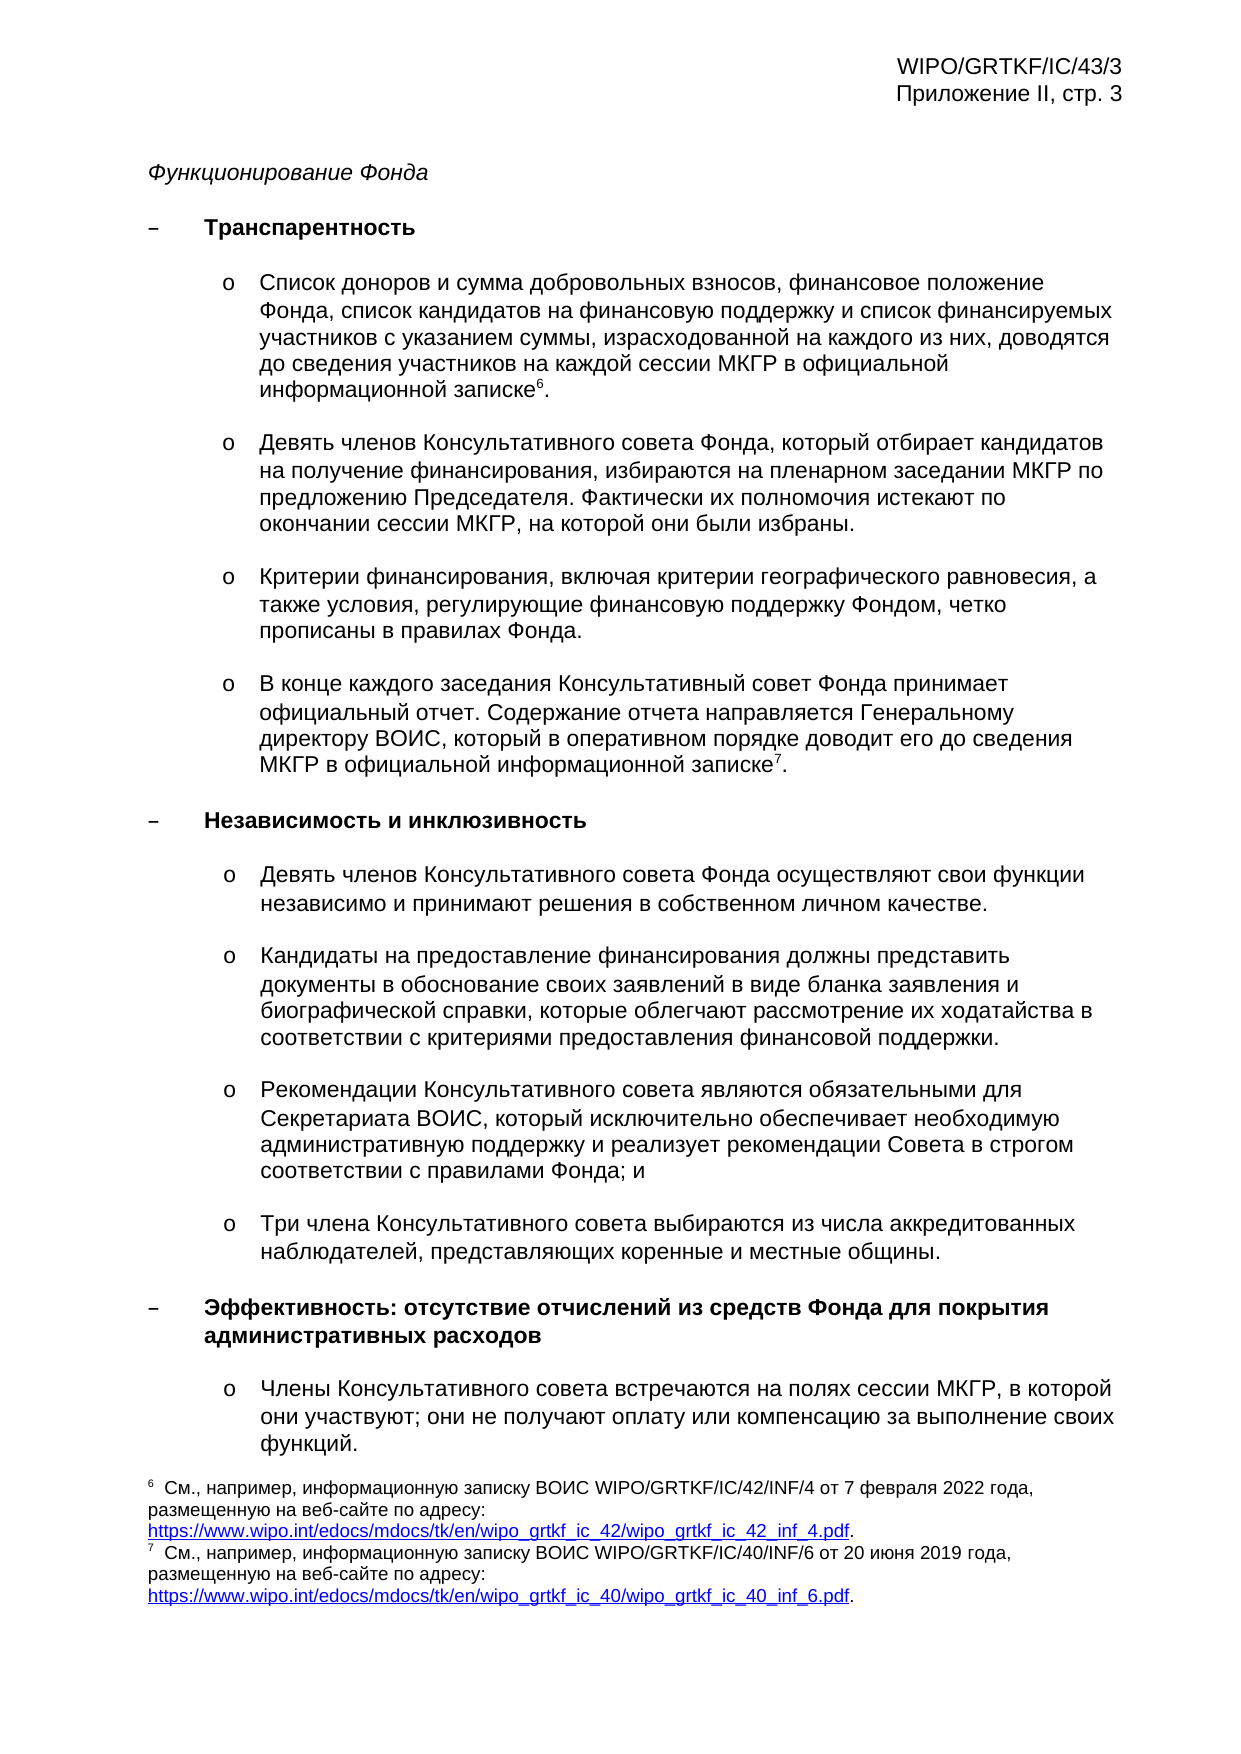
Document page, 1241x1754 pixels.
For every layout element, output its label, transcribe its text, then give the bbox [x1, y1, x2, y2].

list Критерии финансирования, включая критерии географического равновесия, а также условия, регулирующие финансовую поддержку Фондом, четко прописаны в правилах Фонда. [222, 563, 1122, 644]
list Три члена Консультативного совета выбираются из числа аккредитованных наблюдателей, представляющих коренные и местные общины. [223, 1210, 1122, 1265]
list Девять членов Консультативного совета Фонда, который отбирает кандидатов на получение финансирования, избираются на пленарном заседании МКГР по предложению Председателя. Фактически их полномочия истекают по окончании сессии МКГР, на которой они были избраны. [222, 429, 1122, 536]
list В конце каждого заседания Консультативный совет Фонда принимает официальный отчет. Содержание отчета направляется Генеральному директору ВОИС, который в оперативном порядке доводит его до сведения МКГР в официальной информационной записке. [222, 670, 1122, 777]
list Рекомендации Консультативного совета являются обязательными для Секретариата ВОИС, который исключительно обеспечивает необходимую административную поддержку и реализует рекомендации Совета в строгом соответствии с правилами Фонда; и [223, 1076, 1122, 1184]
list Независимость и инклюзивность [148, 804, 1122, 835]
list Список доноров и сумма добровольных взносов, финансовое положение Фонда, список кандидатов на финансовую поддержку и список финансируемых участников с указанием суммы, израсходованной на каждого из них, доводятся до сведения участников на каждой сессии МКГР в официальной информационной записке. [222, 269, 1122, 403]
text Функционирование Фонда [148, 158, 1122, 185]
list Эффективность: отсутствие отчислений из средств Фонда для покрытия административных расходов [148, 1291, 1122, 1349]
list Транспарентность [148, 211, 1122, 242]
list Кандидаты на предоставление финансирования должны представить документы в обоснование своих заявлений в виде бланка заявления и биографической справки, которые облегчают рассмотрение их ходатайства в соответствии с критериями предоставления финансовой поддержки. [223, 942, 1122, 1050]
list Девять членов Консультативного совета Фонда осуществляют свои функции независимо и принимают решения в собственном личном качестве. [223, 861, 1122, 916]
list Члены Консультативного совета встречаются на полях сессии МКГР, в которой они участвуют; они не получают оплату или компенсацию за выполнение своих функций. [223, 1375, 1122, 1456]
